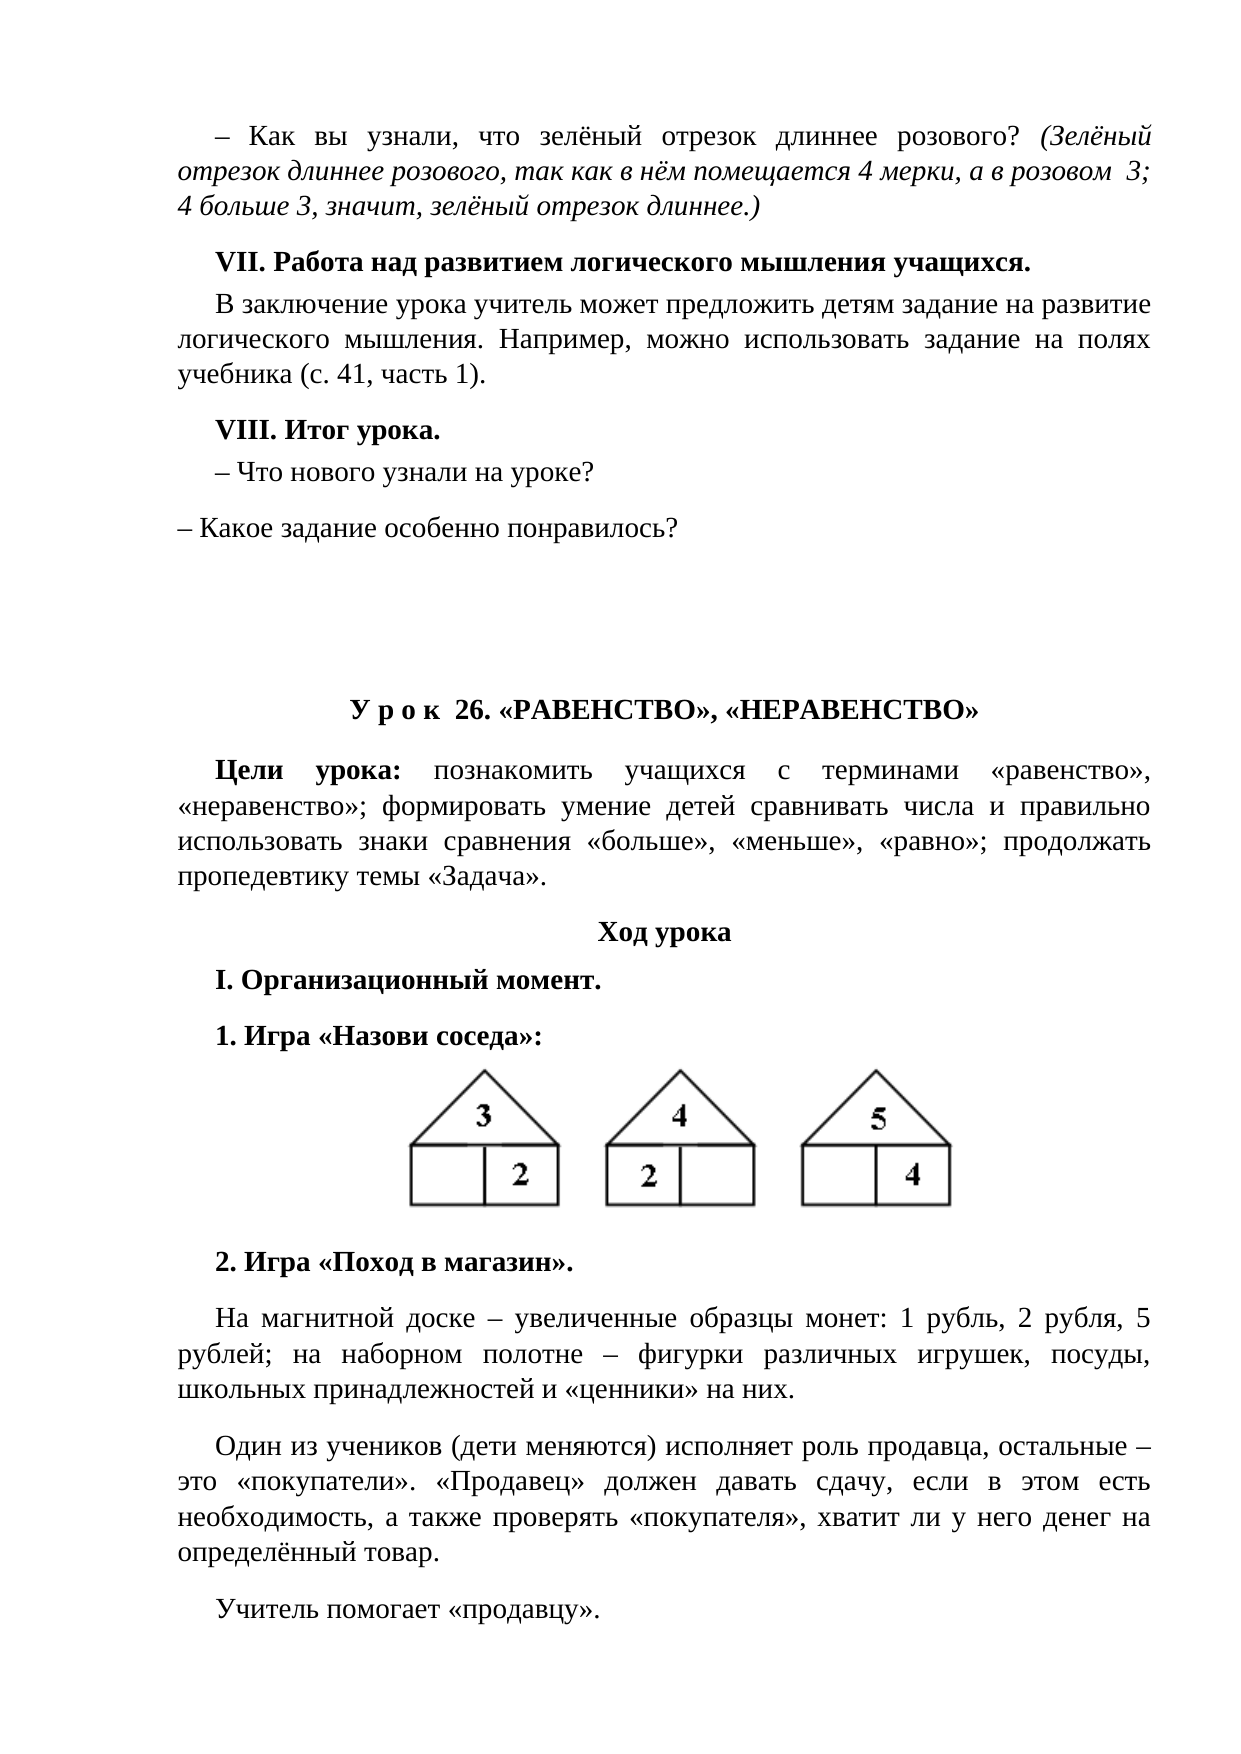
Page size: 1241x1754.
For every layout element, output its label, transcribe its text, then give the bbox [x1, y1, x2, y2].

text – Что нового узнали на уроке? [177, 454, 1152, 487]
picture [380, 1060, 985, 1222]
text VII. Работа над развитием логического мышления учащихся. [177, 244, 1152, 278]
text 2. Игра «Поход в магазин». [177, 1244, 1152, 1278]
text Один из учеников (дети меняются) исполняет роль продавца, остальные – это «покупатели». «Продавец» должен давать сдачу, если в этом есть необходимость, а также проверять «покупателя», хватит ли у него денег на определённый товар. [177, 1428, 1152, 1568]
text – Какое задание особенно понравилось? [177, 510, 1152, 543]
text – Как вы узнали, что зелёный отрезок длиннее розового? (Зелёный отрезок длиннее розового, так как в нём помещается 4 мерки, а в розовом 3; 4 больше 3, значит, зелёный отрезок длиннее.) [177, 118, 1152, 222]
text Цели урока: познакомить учащихся с терминами «равенство», «неравенство»; формировать умение детей сравнивать числа и правильно использовать знаки сравнения «больше», «меньше», «равно»; продолжать пропедевтику темы «Задача». [177, 752, 1152, 892]
text В заключение урока учитель может предложить детям задание на развитие логического мышления. Например, можно использовать задание на полях учебника (с. 41, часть 1). [177, 286, 1152, 390]
text На магнитной доске – увеличенные образцы монет: 1 рубль, 2 рубля, 5 рублей; на наборном полотне – фигурки различных игрушек, посуды, школьных принадлежностей и «ценники» на них. [177, 1300, 1152, 1405]
text Ход урока [177, 914, 1152, 948]
text 1. Игра «Назови соседа»: [177, 1018, 1152, 1052]
text VIII. Итог урока. [177, 412, 1152, 446]
text I. Организационный момент. [177, 962, 1152, 996]
text Учитель помогает «продавцу». [177, 1591, 1152, 1624]
text У р о к 26. «РАВЕНСТВО», «НЕРАВЕНСТВО» [177, 692, 1152, 726]
